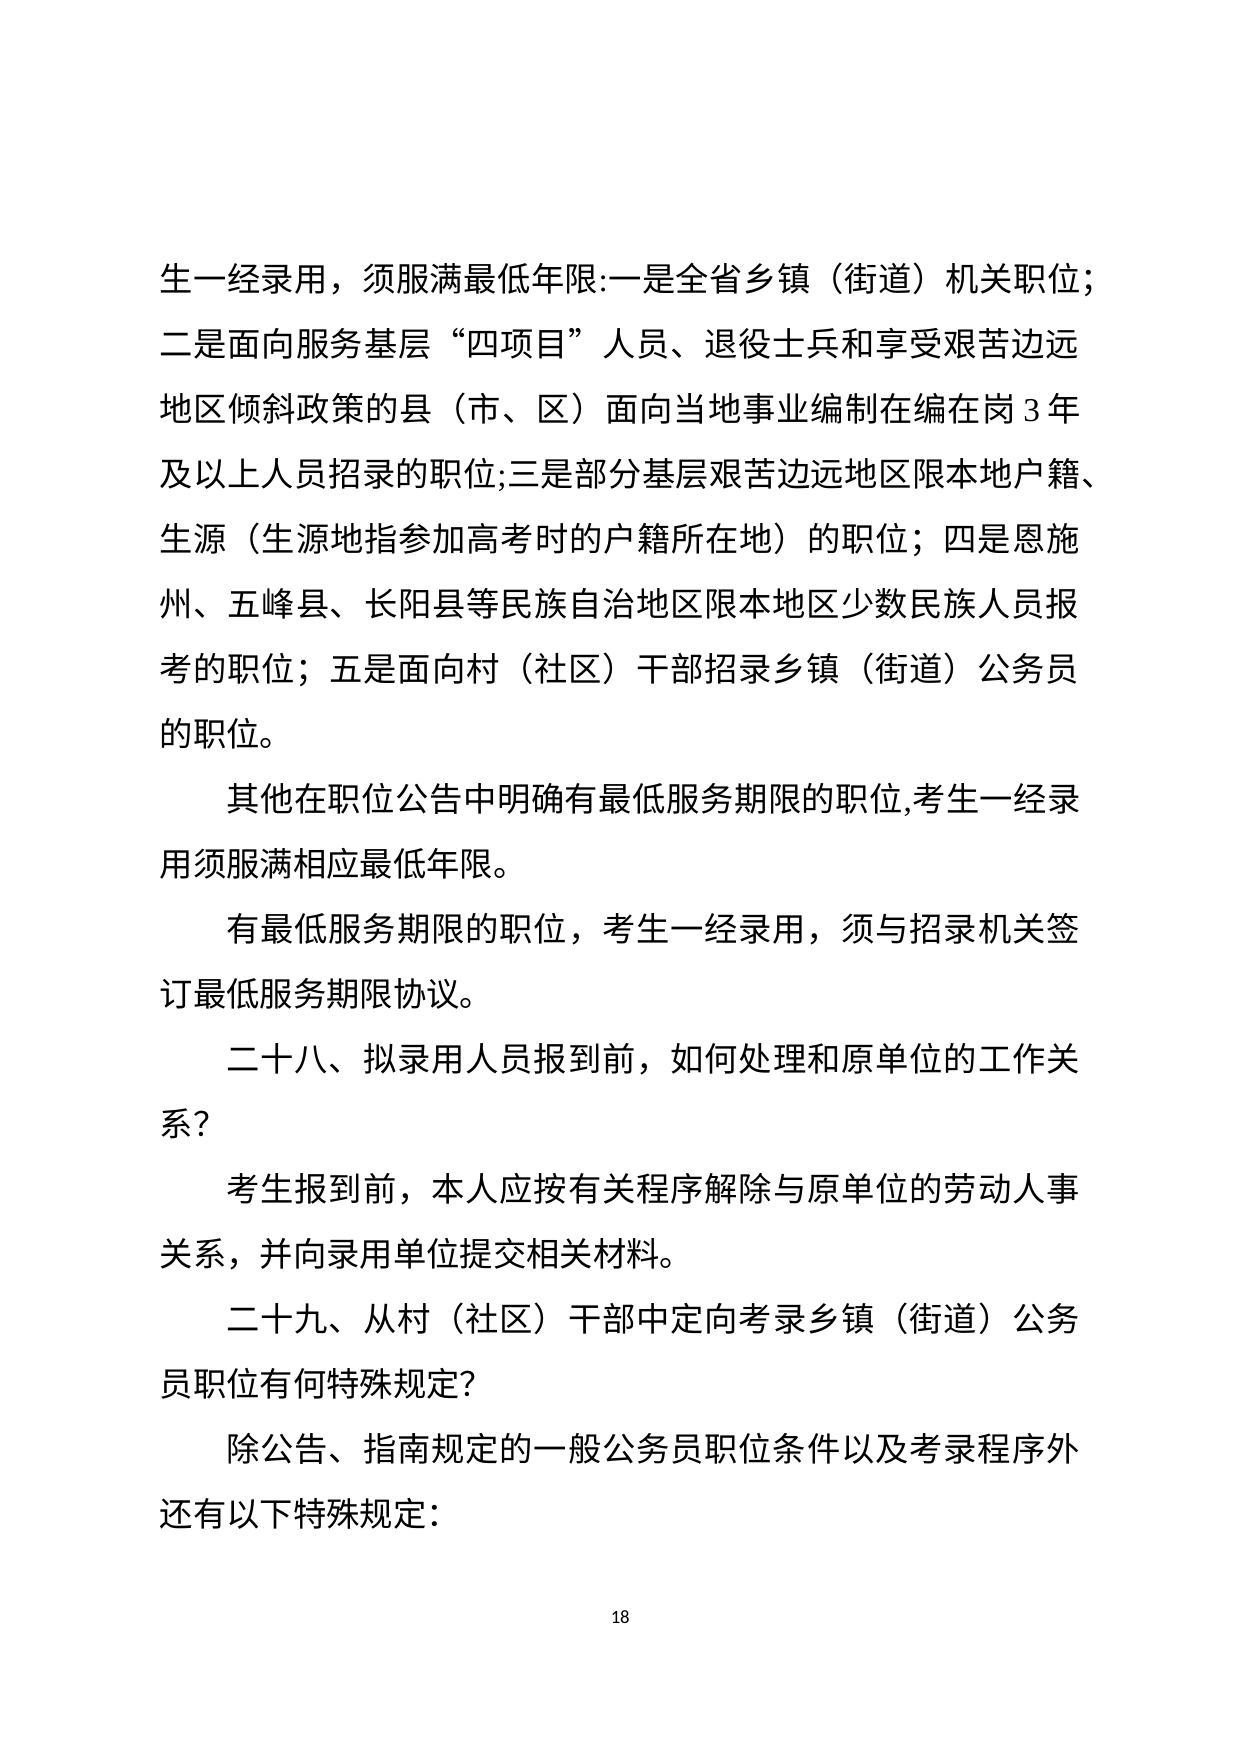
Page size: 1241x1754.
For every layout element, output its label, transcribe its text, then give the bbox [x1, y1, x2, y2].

text 二十八、拟录用人员报到前，如何处理和原单位的工作关系？ [159, 1025, 1081, 1155]
text 考生报到前，本人应按有关程序解除与原单位的劳动人事关系，并向录用单位提交相关材料。 [159, 1155, 1081, 1285]
text 除公告、指南规定的一般公务员职位条件以及考录程序外，还有以下特殊规定： [159, 1415, 1081, 1545]
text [159, 245, 1081, 765]
text 二十九、从村（社区）干部中定向考录乡镇（街道）公务员职位有何特殊规定？ [159, 1285, 1081, 1415]
text 其他在职位公告中明确有最低服务期限的职位,考生一经录用须服满相应最低年限。 [159, 765, 1081, 895]
text 有最低服务期限的职位，考生一经录用，须与招录机关签订最低服务期限协议。 [159, 895, 1081, 1025]
